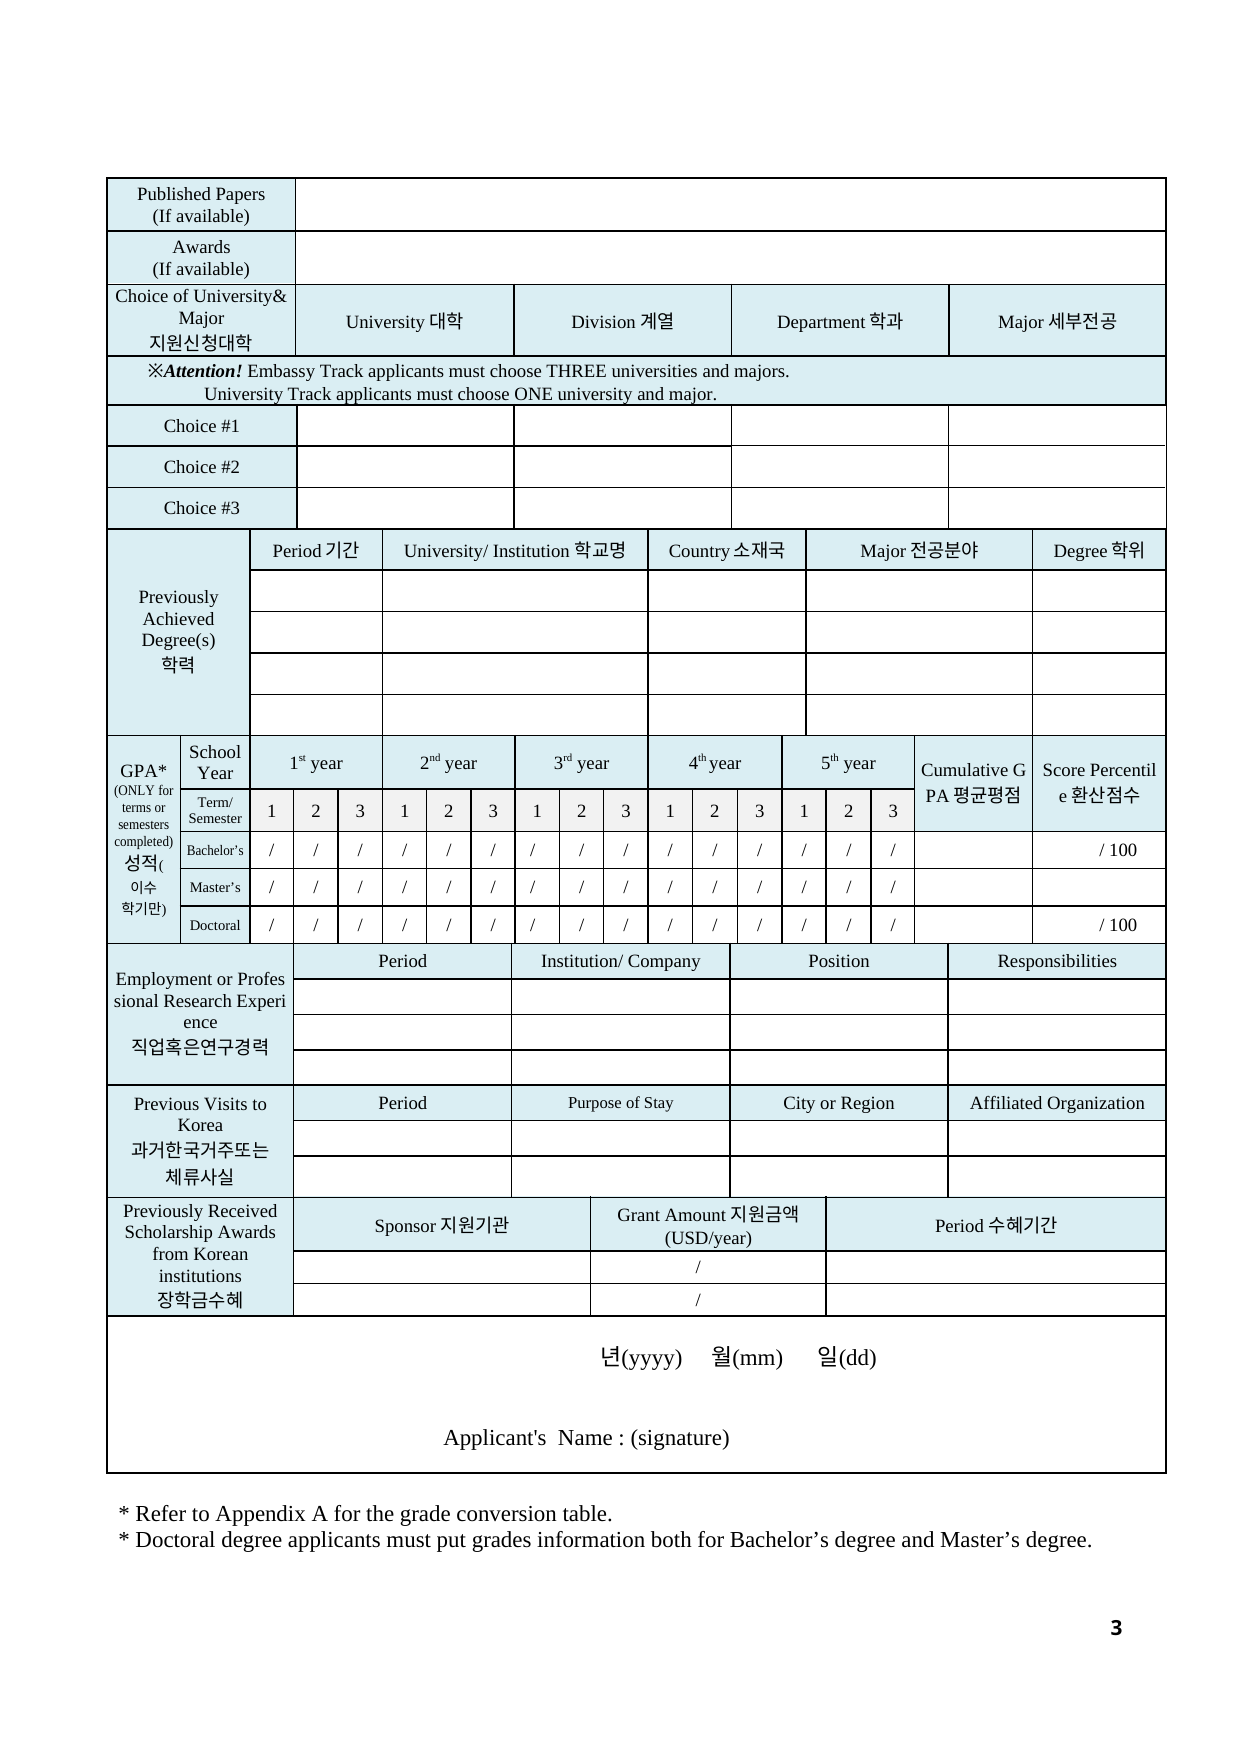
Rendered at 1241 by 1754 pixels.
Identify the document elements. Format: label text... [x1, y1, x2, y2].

table_cell 2 [560, 790, 603, 831]
table_cell [512, 980, 729, 1013]
table_cell / [827, 832, 870, 868]
table_cell 3 [738, 790, 781, 831]
table_cell 4th year [649, 736, 781, 788]
table_cell [383, 695, 647, 735]
table_cell [1033, 869, 1165, 905]
table_cell / [472, 832, 514, 868]
table_cell [1033, 571, 1165, 611]
table_cell [807, 695, 1032, 735]
table_cell Country소재국 [649, 530, 805, 569]
table_cell / [783, 907, 825, 943]
table_cell / [872, 907, 914, 943]
table_cell 5th year [783, 736, 914, 788]
table_cell Employment or Professional Research Experience 직업혹은연구경력 [108, 944, 293, 1084]
table_cell / [516, 907, 559, 943]
table_cell Choice #1 [108, 406, 296, 445]
table_cell / [339, 907, 382, 943]
table_cell Previously Received Scholarship Awards from Korean institutions 장학금수혜 [108, 1198, 293, 1315]
table_cell Awards (If available) [108, 232, 295, 283]
table_cell [515, 447, 731, 487]
table_cell [294, 980, 511, 1013]
table_cell City or Region [731, 1086, 947, 1120]
table_cell Major 세부전공 [950, 285, 1165, 355]
table_cell [915, 832, 1032, 868]
table_cell / [516, 869, 559, 905]
table_cell Division 계열 [515, 285, 731, 355]
table_cell / [294, 832, 337, 868]
table_cell / [649, 907, 692, 943]
table_cell Major전공분야 [807, 530, 1032, 569]
table_cell [298, 447, 513, 487]
table_cell / [693, 869, 737, 905]
table_cell 2 [827, 790, 870, 831]
table_cell [1033, 695, 1165, 735]
table_cell / [251, 832, 293, 868]
table_cell / [472, 869, 514, 905]
table_cell / [738, 832, 781, 868]
table_cell Score Percentile 환산점수 [1033, 736, 1165, 831]
table_cell [949, 445, 1166, 487]
table_cell / [339, 832, 382, 868]
table_cell Cumulative GPA평균평점 [915, 736, 1032, 831]
table_cell 3 [339, 790, 382, 831]
table_cell [296, 179, 1165, 230]
table_cell 2 [693, 790, 737, 831]
table_cell [949, 1015, 1165, 1049]
table_cell / [604, 869, 647, 905]
table_cell [251, 612, 382, 652]
table_cell [298, 488, 513, 528]
table_cell 2 [294, 790, 337, 831]
table_cell / [251, 907, 293, 943]
table_cell 년(yyyy) 월(mm) 일(dd) Applicant's Name : (signature) [108, 1317, 1165, 1472]
table_cell [512, 1051, 729, 1084]
table_cell [732, 488, 948, 528]
table_cell Grant Amount 지원금액 (USD/year) [591, 1198, 825, 1250]
table_cell / [427, 907, 470, 943]
table_cell [298, 406, 513, 445]
table_cell [294, 1252, 590, 1283]
table_cell / [591, 1284, 825, 1315]
table_cell [732, 406, 948, 445]
table_cell 1st year [251, 736, 382, 788]
table_cell [512, 1121, 729, 1155]
table_cell [649, 612, 805, 652]
table_cell / [783, 832, 825, 868]
table_cell Term/ Semester [181, 790, 249, 831]
table_cell Degree학위 [1033, 530, 1165, 569]
table_cell [949, 980, 1165, 1013]
table_cell / [872, 832, 914, 868]
table_cell Bachelor’s [181, 832, 249, 868]
table_cell [949, 1051, 1165, 1084]
table_cell GPA* (ONLY for terms or semesters completed) 성적(이수 학기만) [108, 736, 180, 943]
table_cell [294, 1015, 511, 1049]
table_cell / [383, 869, 426, 905]
table_cell [649, 571, 805, 611]
table_cell 1 [783, 790, 825, 831]
text * Refer to Appendix A for the grade conversion table. [118, 1500, 1122, 1526]
table_cell [251, 695, 382, 735]
table_cell / [738, 907, 781, 943]
table_cell Choice #2 [108, 447, 296, 487]
table_cell [949, 1121, 1165, 1155]
table_cell [731, 1015, 947, 1049]
table_cell / [783, 869, 825, 905]
table_cell [294, 1121, 511, 1155]
table_cell / [251, 869, 293, 905]
table_cell 1 [516, 790, 559, 831]
table_cell [731, 1157, 947, 1196]
table_cell [807, 612, 1032, 652]
table_cell / [383, 832, 426, 868]
table_cell Responsibilities [949, 944, 1165, 978]
table_cell / [294, 869, 337, 905]
table_cell Department학과 [732, 285, 948, 355]
table_cell / [827, 907, 870, 943]
table_cell / [472, 907, 514, 943]
table_cell / [383, 907, 426, 943]
table_cell / [604, 907, 647, 943]
table_cell [1033, 612, 1165, 652]
table_cell [732, 446, 948, 487]
table_cell / [872, 869, 914, 905]
table_cell / [294, 907, 337, 943]
table_cell Purpose of Stay [512, 1086, 729, 1120]
table_cell / [604, 832, 647, 868]
table_cell 2nd year [383, 736, 514, 788]
table_cell 2 [427, 790, 470, 831]
table_cell University 대학 [296, 285, 513, 355]
table_cell [649, 654, 805, 693]
table_cell 3 [604, 790, 647, 831]
table_cell Choice of University& Major 지원신청대학 [108, 285, 295, 355]
table_cell [807, 654, 1032, 693]
table_cell Choice #3 [108, 488, 296, 528]
table_cell [949, 406, 1166, 445]
table_cell / [827, 869, 870, 905]
table_cell / [693, 832, 737, 868]
table_cell [649, 695, 805, 735]
table_cell Affiliated Organization [949, 1086, 1165, 1120]
table_cell 1 [649, 790, 692, 831]
table_cell [512, 1157, 729, 1196]
table_cell / [738, 869, 781, 905]
table_cell / 100 [1033, 832, 1165, 868]
table_cell / [427, 869, 470, 905]
table_cell Period [294, 1086, 511, 1120]
table_cell [296, 232, 1165, 283]
table_cell 1 [251, 790, 293, 831]
table_cell ※Attention! Embassy Track applicants must choose THREE universities and majors. University Track applicants must choose ONE university and major. [108, 357, 1165, 404]
table_cell [731, 1121, 947, 1155]
table_cell [294, 1051, 511, 1084]
table_cell [251, 571, 382, 611]
table_cell School Year [181, 736, 249, 788]
table_cell [383, 571, 647, 611]
table_cell Period 수혜기간 [827, 1198, 1165, 1250]
table_cell / [560, 869, 603, 905]
table_cell [515, 406, 731, 445]
table_cell [1033, 654, 1165, 693]
table_cell / [427, 832, 470, 868]
table_cell 3 [472, 790, 514, 831]
table_cell Position [731, 944, 947, 978]
table_cell [294, 1157, 511, 1196]
table_cell [515, 488, 731, 528]
table_cell / [560, 907, 603, 943]
table_cell [512, 1015, 729, 1049]
table_cell / [649, 869, 692, 905]
table_cell Period기간 [251, 530, 382, 569]
table_cell Doctoral [181, 907, 249, 943]
table_cell Period [294, 944, 511, 978]
table_cell [383, 612, 647, 652]
table_cell 3 [872, 790, 914, 831]
table_cell / [516, 832, 559, 868]
table_cell Previous Visits to Korea 과거한국거주또는 체류사실 [108, 1086, 293, 1196]
table_cell Sponsor 지원기관 [294, 1198, 590, 1250]
table_cell [827, 1252, 1165, 1283]
text * Doctoral degree applicants must put grades information both for Bachelor’s degree and Master’s degree. [118, 1526, 1122, 1553]
table_cell [949, 487, 1166, 528]
table_cell / [649, 832, 692, 868]
table_cell Institution/ Company [512, 944, 729, 978]
table_cell / 100 [1033, 907, 1165, 943]
table_cell [915, 869, 1032, 905]
table_cell [251, 654, 382, 693]
table_cell [915, 907, 1032, 943]
table_cell [807, 571, 1032, 611]
table_cell [294, 1284, 590, 1315]
table_cell Master’s [181, 869, 249, 905]
table_cell [827, 1284, 1165, 1315]
table_cell Previously Achieved Degree(s) 학력 [108, 530, 249, 735]
table_cell / [693, 907, 737, 943]
table_cell / [591, 1252, 825, 1283]
table_cell [949, 1157, 1165, 1196]
table_cell [383, 654, 647, 693]
table_cell [731, 1051, 947, 1084]
table_cell / [560, 832, 603, 868]
table_cell 3rd year [516, 736, 647, 788]
table_cell Published Papers (If available) [108, 179, 295, 230]
table_cell / [339, 869, 382, 905]
table_cell [731, 980, 947, 1013]
table_cell 1 [383, 790, 426, 831]
table_cell University/ Institution 학교명 [383, 530, 647, 569]
